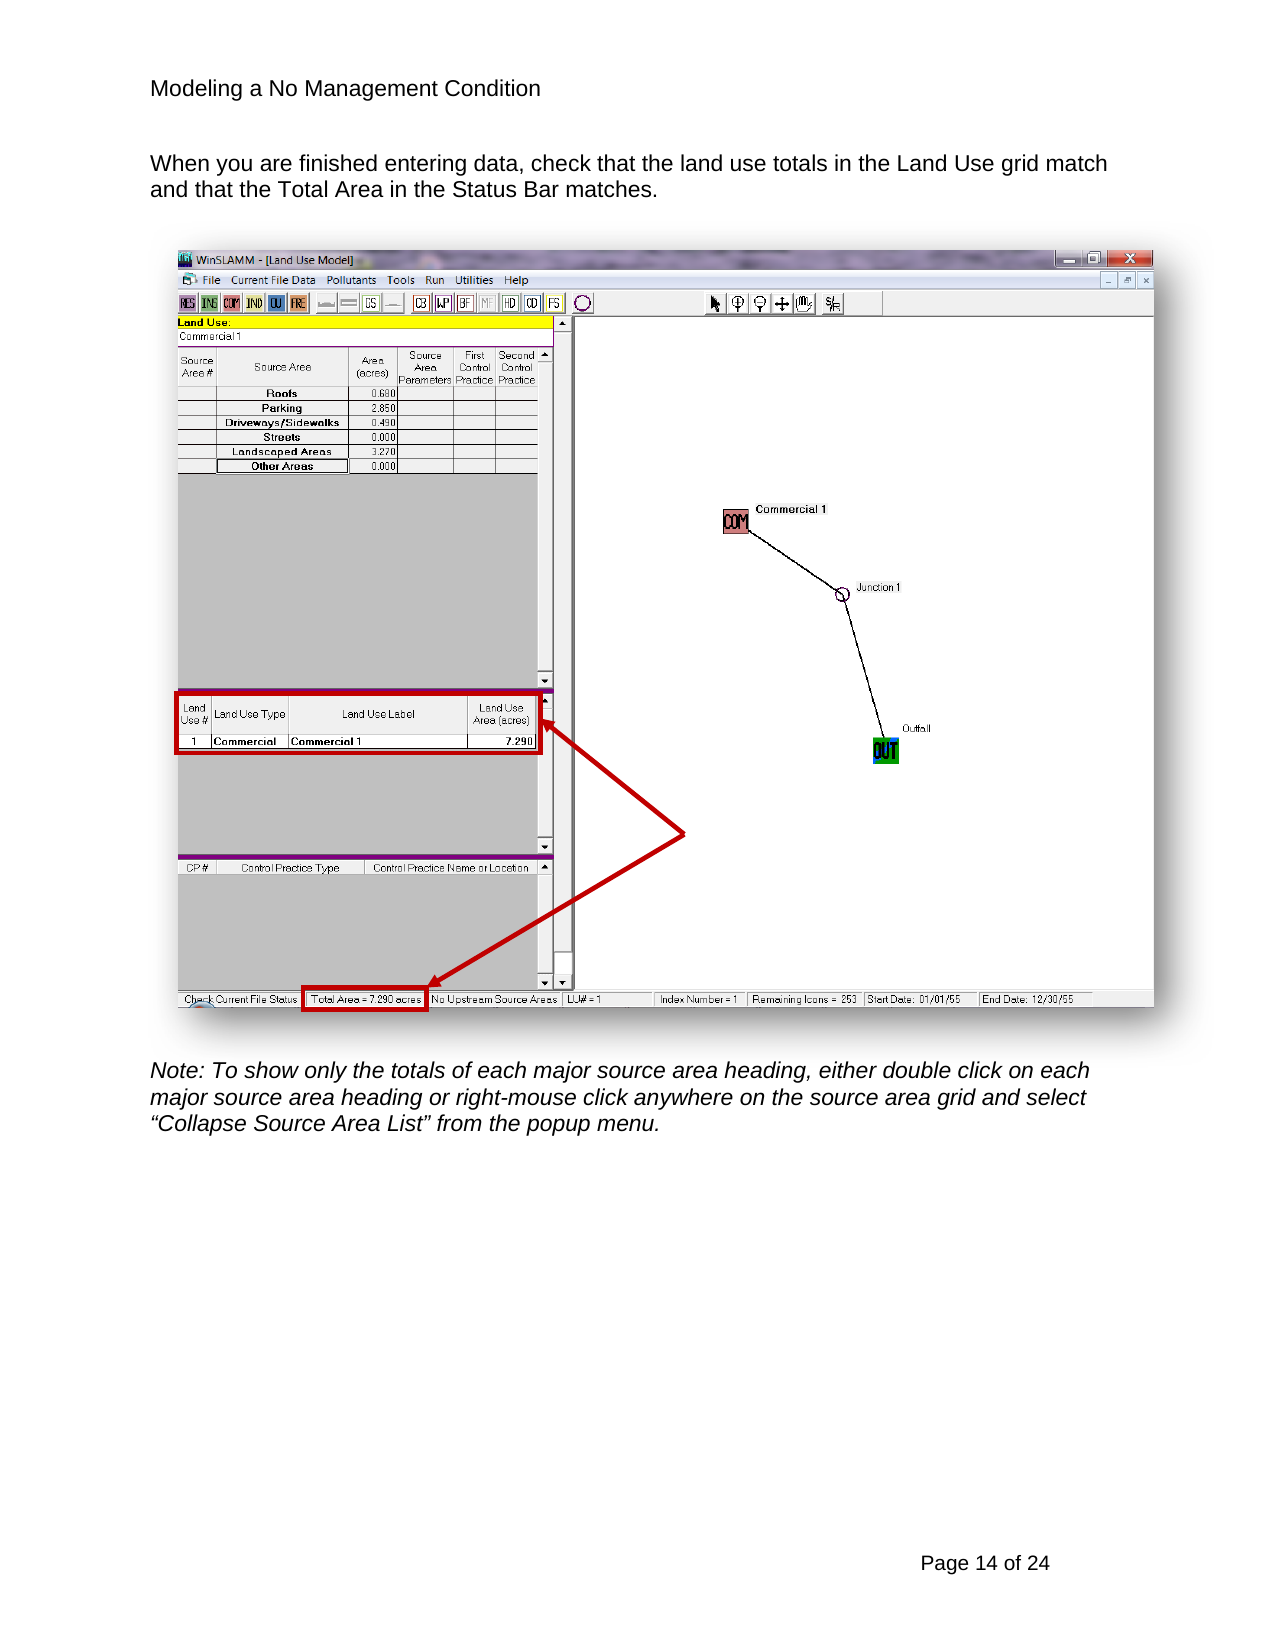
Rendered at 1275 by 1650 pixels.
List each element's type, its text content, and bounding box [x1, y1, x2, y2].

text When you are finished entering data, check that the land use totals in the Land Use grid match and that the Total Area in the Status Bar matches. [150, 150, 1125, 203]
picture [178, 250, 1154, 1008]
picture [305, 990, 424, 1007]
picture [178, 727, 678, 1008]
picture [179, 696, 538, 751]
text Note: To show only the totals of each major source area heading, either double click on each major source area heading or right-mouse click anywhere on the source area grid and select “Collapse Source Area List” from the popup menu. [150, 1057, 1125, 1136]
